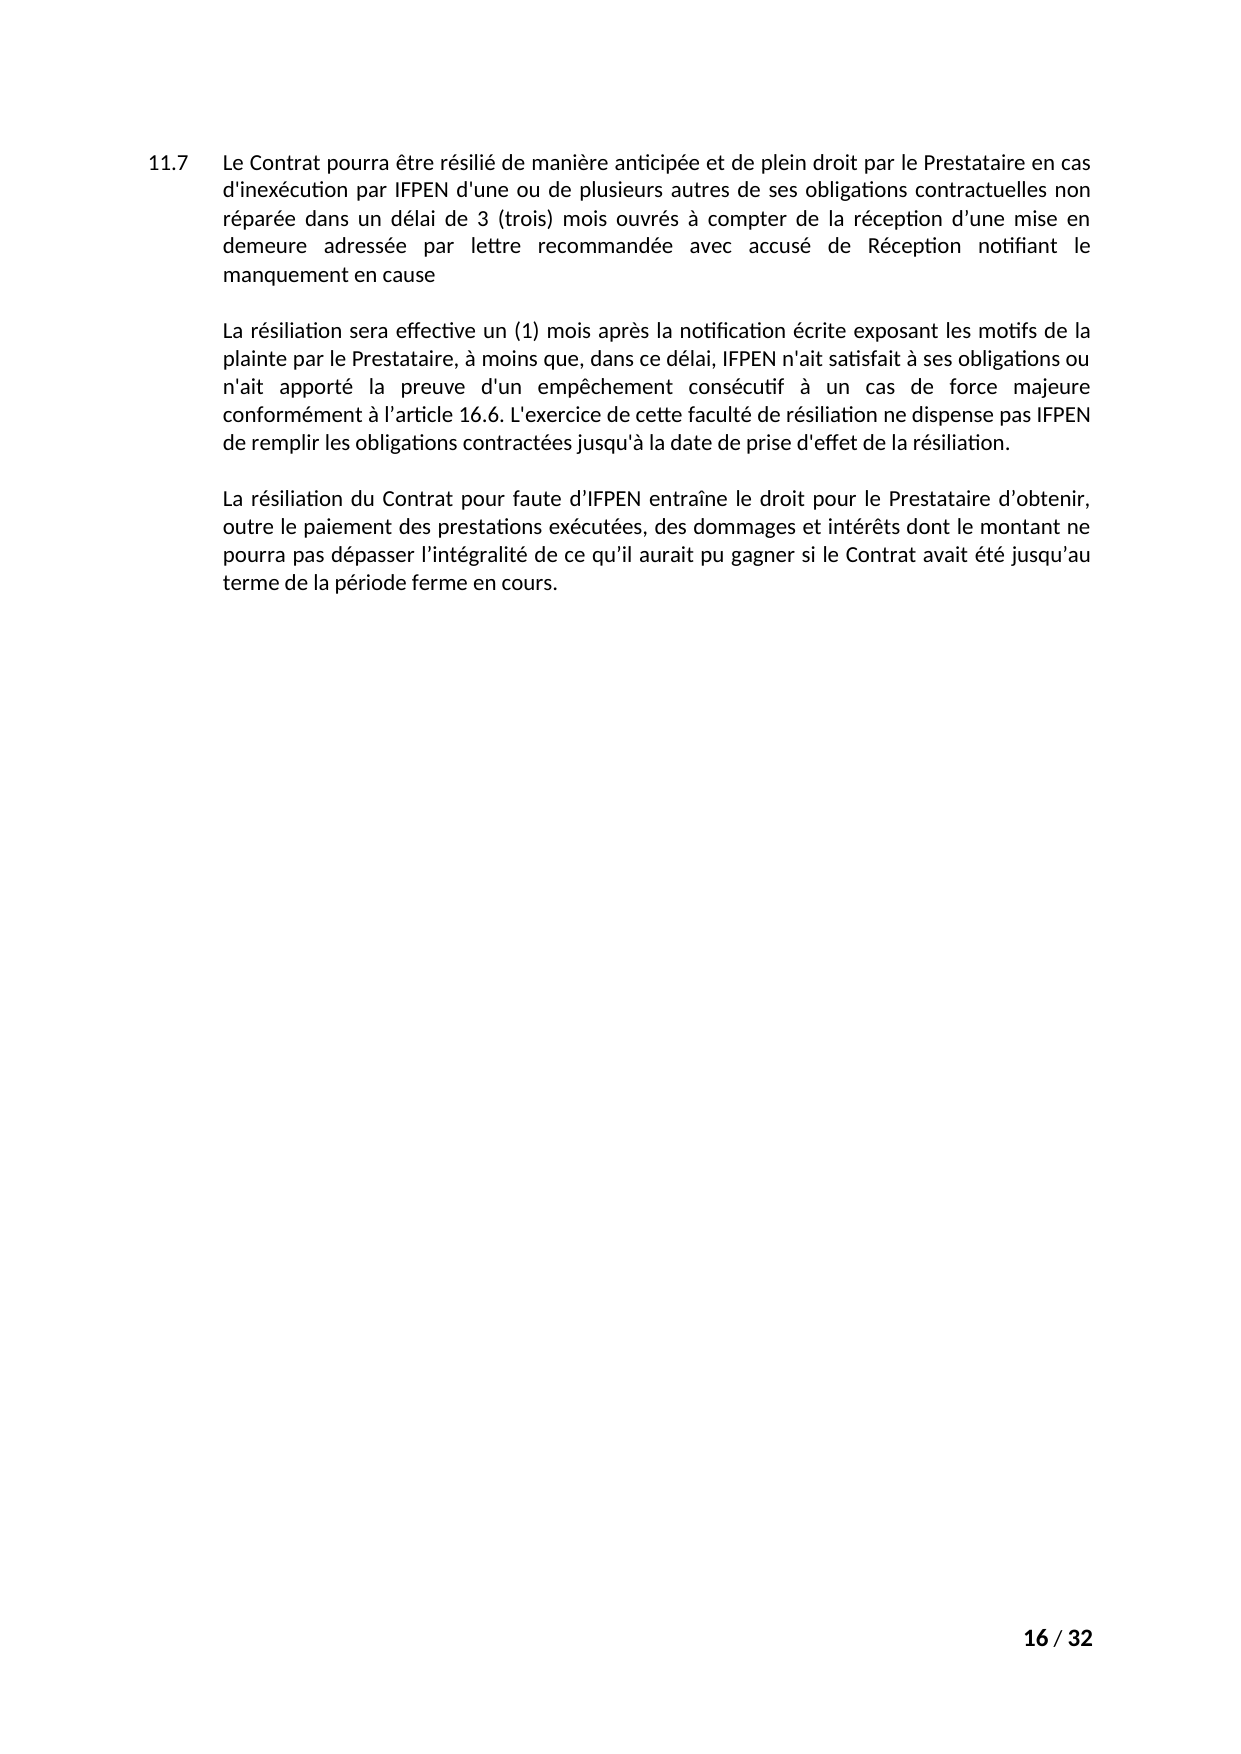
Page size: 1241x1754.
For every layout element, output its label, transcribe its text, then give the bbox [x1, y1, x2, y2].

list La résiliation sera effective un (1) mois après la notification écrite exposant les motifs de la plainte par le Prestataire, à moins que, dans ce délai, IFPEN n'ait satisfait à ses obligations ou n'ait apporté la preuve d'un empêchement consécutif à un cas de force majeure conformément à l’article 16.6. L'exercice de cette faculté de résiliation ne dispense pas IFPEN de remplir les obligations contractées jusqu'à la date de prise d'effet de la résiliation. [223, 316, 1093, 456]
list La résiliation du Contrat pour faute d’IFPEN entraîne le droit pour le Prestataire d’obtenir, outre le paiement des prestations exécutées, des dommages et intérêts dont le montant ne pourra pas dépasser l’intégralité de ce qu’il aurait pu gagner si le Contrat avait été jusqu’au terme de la période ferme en cours. [223, 484, 1093, 596]
list Le Contrat pourra être résilié de manière anticipée et de plein droit par le Prestataire en cas d'inexécution par IFPEN d'une ou de plusieurs autres de ses obligations contractuelles non réparée dans un délai de 3 (trois) mois ouvrés à compter de la réception d’une mise en demeure adressée par lettre recommandée avec accusé de Réception notifiant le manquement en cause [148, 148, 1093, 288]
